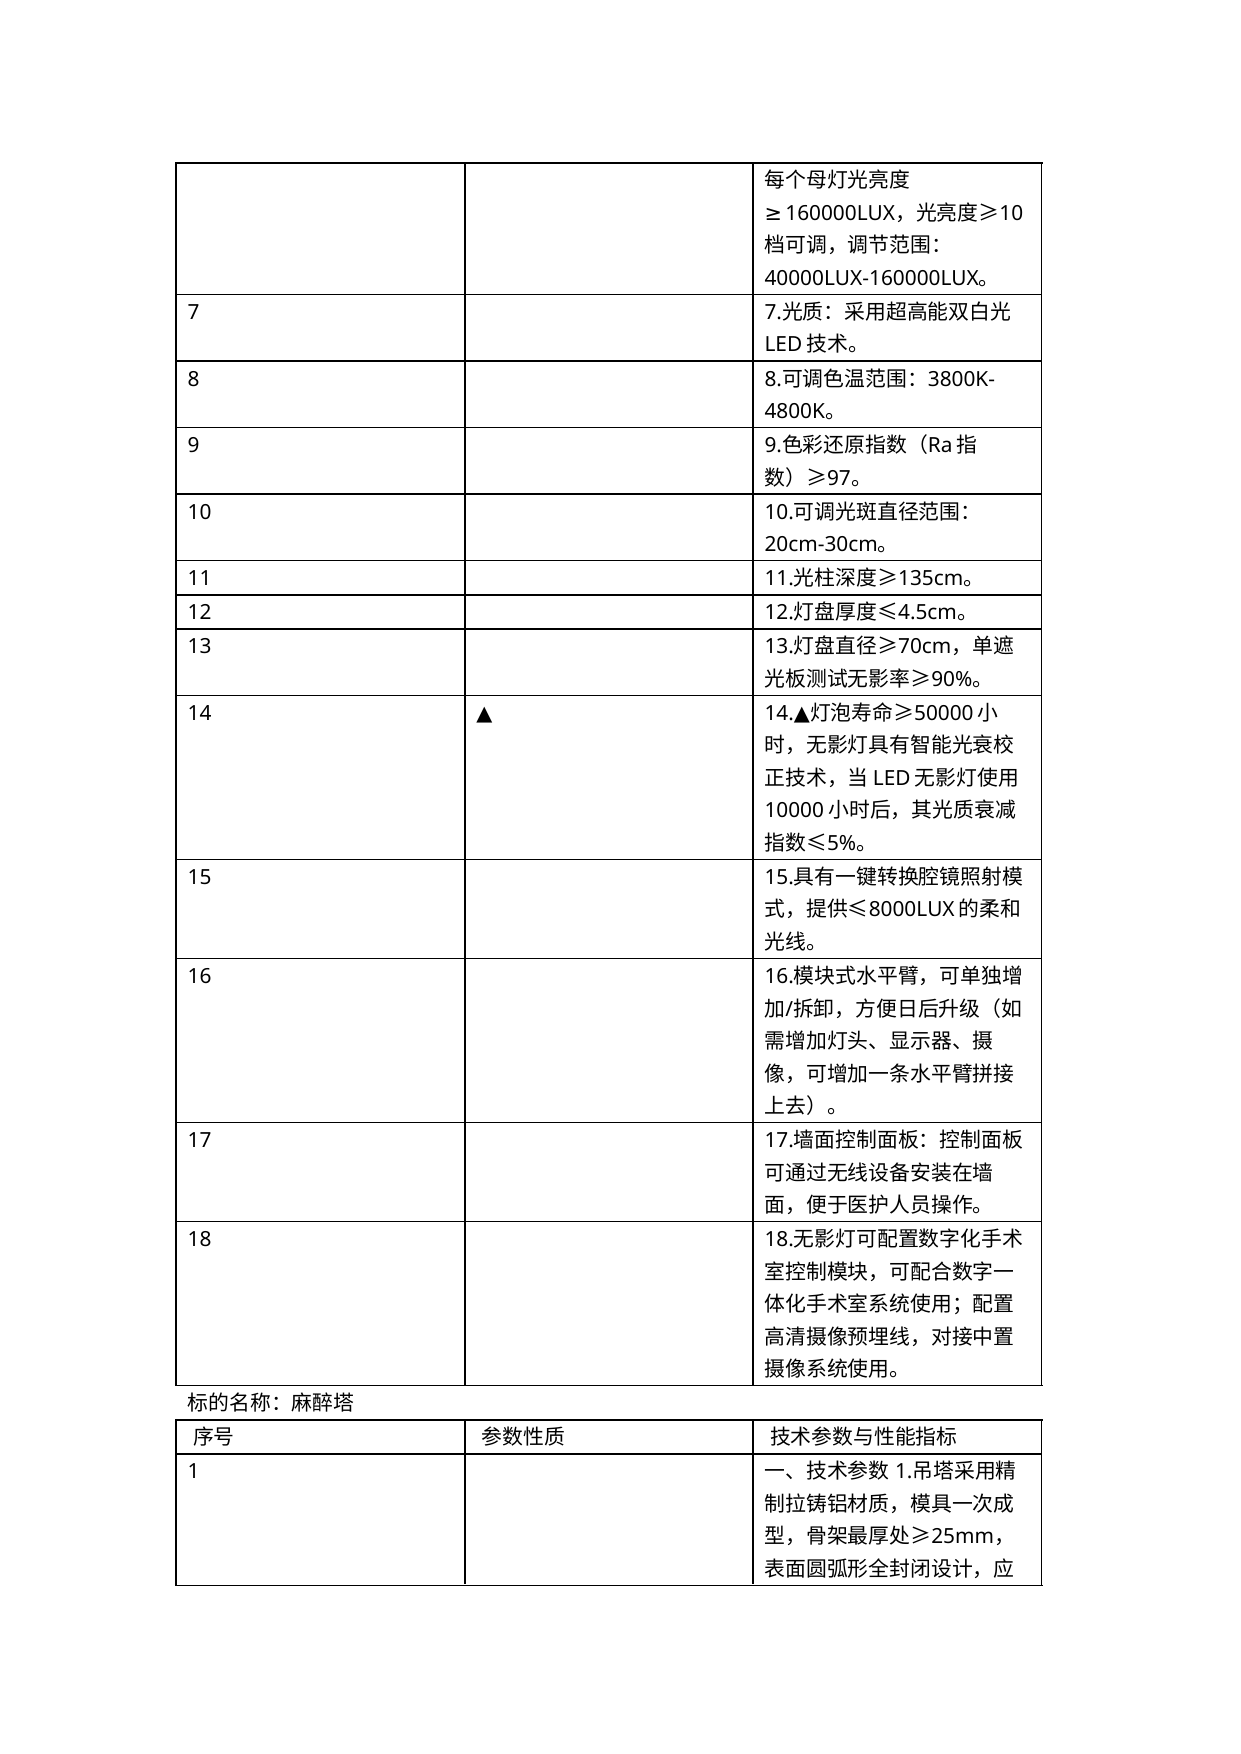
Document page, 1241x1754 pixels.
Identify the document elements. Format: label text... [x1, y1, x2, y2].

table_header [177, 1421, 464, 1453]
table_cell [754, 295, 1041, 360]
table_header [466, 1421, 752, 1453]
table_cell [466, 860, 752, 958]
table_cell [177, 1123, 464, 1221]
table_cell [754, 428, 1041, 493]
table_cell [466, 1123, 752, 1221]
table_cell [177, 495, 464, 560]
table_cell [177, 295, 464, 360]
text 标的名称：麻醉塔 [187, 1386, 1053, 1419]
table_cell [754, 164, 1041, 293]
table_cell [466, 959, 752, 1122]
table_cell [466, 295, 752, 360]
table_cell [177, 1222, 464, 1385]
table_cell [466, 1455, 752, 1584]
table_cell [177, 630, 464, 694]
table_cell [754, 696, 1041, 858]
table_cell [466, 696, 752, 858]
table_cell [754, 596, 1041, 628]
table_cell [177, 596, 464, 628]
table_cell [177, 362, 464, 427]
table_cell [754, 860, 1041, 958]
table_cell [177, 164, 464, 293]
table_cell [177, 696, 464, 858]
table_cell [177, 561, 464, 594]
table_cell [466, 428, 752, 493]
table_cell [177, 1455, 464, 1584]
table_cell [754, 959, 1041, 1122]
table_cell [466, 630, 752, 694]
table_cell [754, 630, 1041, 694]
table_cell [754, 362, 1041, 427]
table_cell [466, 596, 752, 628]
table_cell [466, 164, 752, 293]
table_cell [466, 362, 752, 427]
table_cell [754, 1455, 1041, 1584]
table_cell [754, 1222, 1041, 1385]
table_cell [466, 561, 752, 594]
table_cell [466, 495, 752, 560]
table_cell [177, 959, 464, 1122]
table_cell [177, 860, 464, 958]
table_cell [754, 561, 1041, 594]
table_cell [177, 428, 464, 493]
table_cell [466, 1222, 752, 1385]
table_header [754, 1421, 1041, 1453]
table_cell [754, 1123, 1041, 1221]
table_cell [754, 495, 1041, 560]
